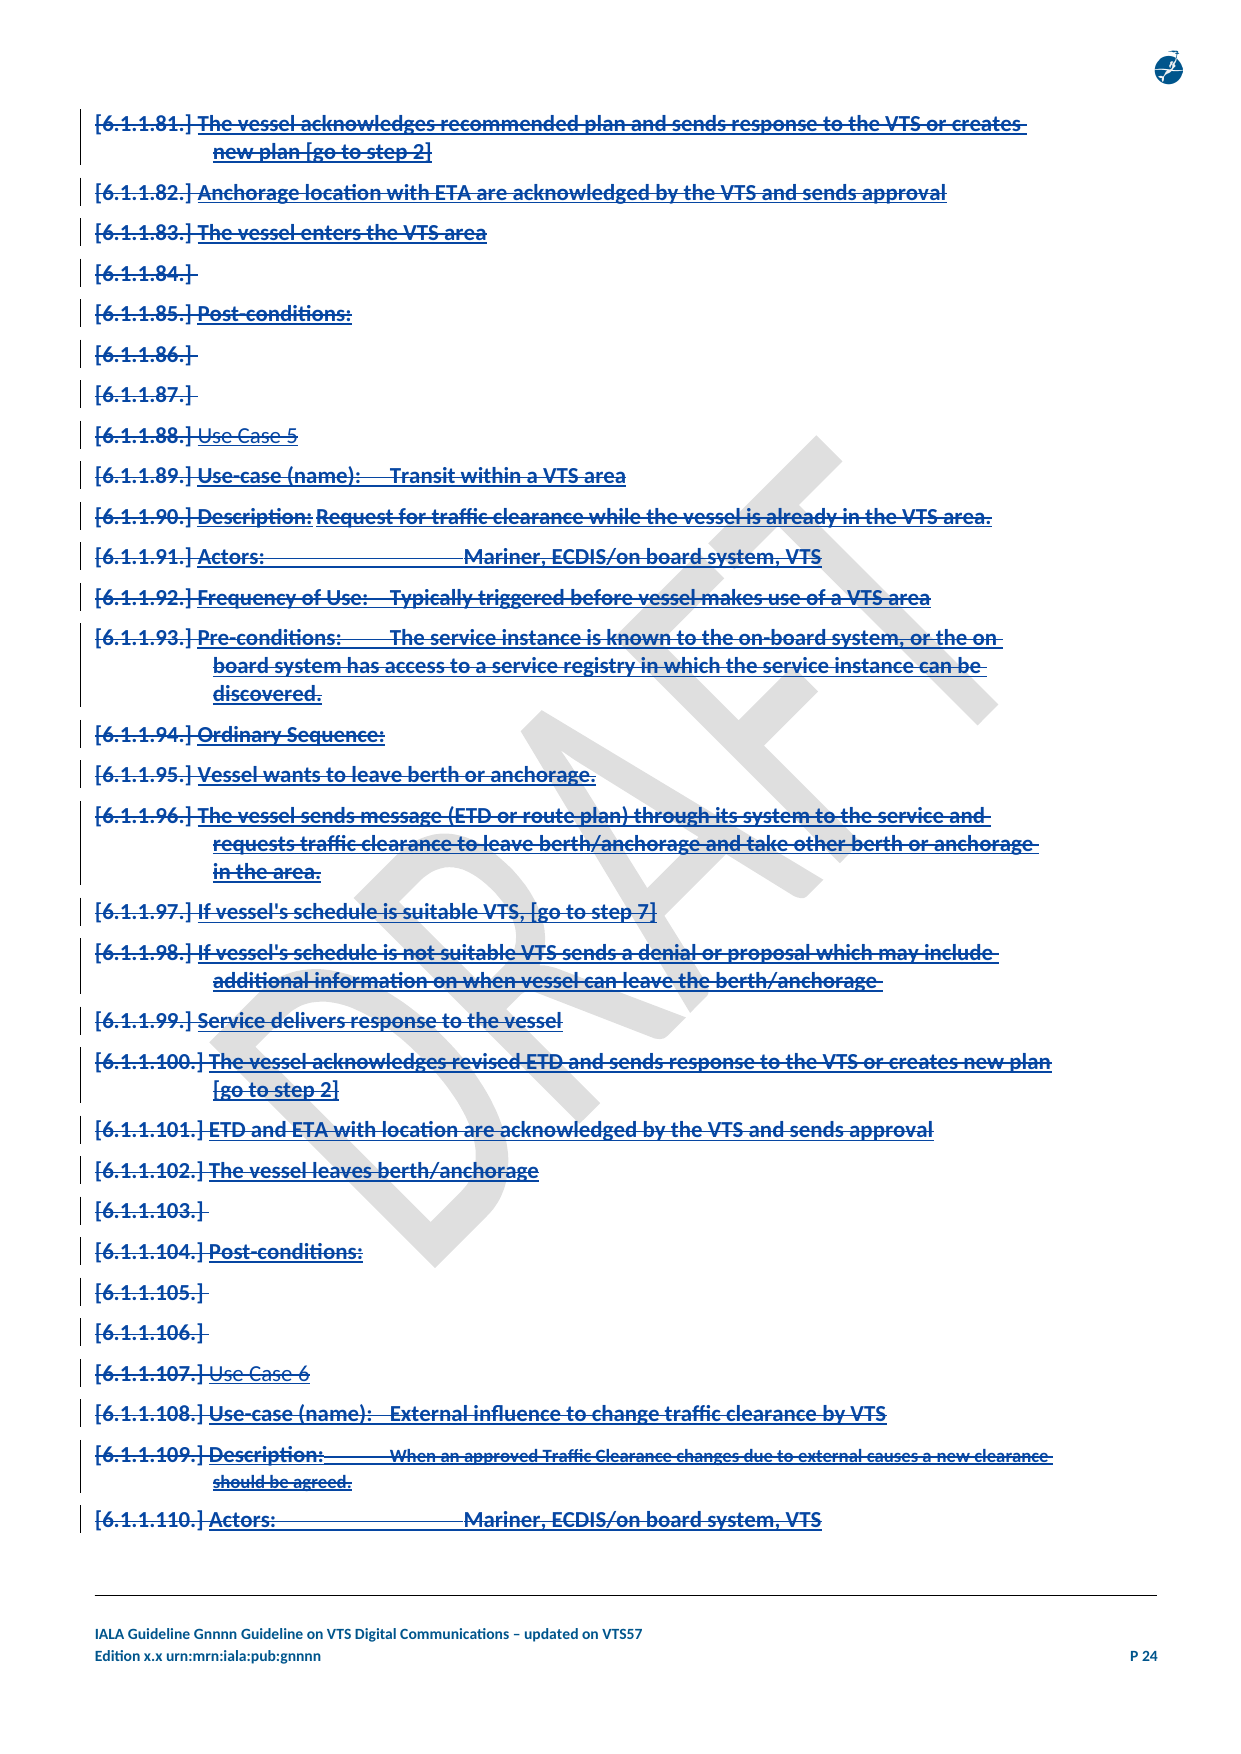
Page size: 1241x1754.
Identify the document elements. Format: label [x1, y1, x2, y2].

picture [1123, 0, 1241, 119]
